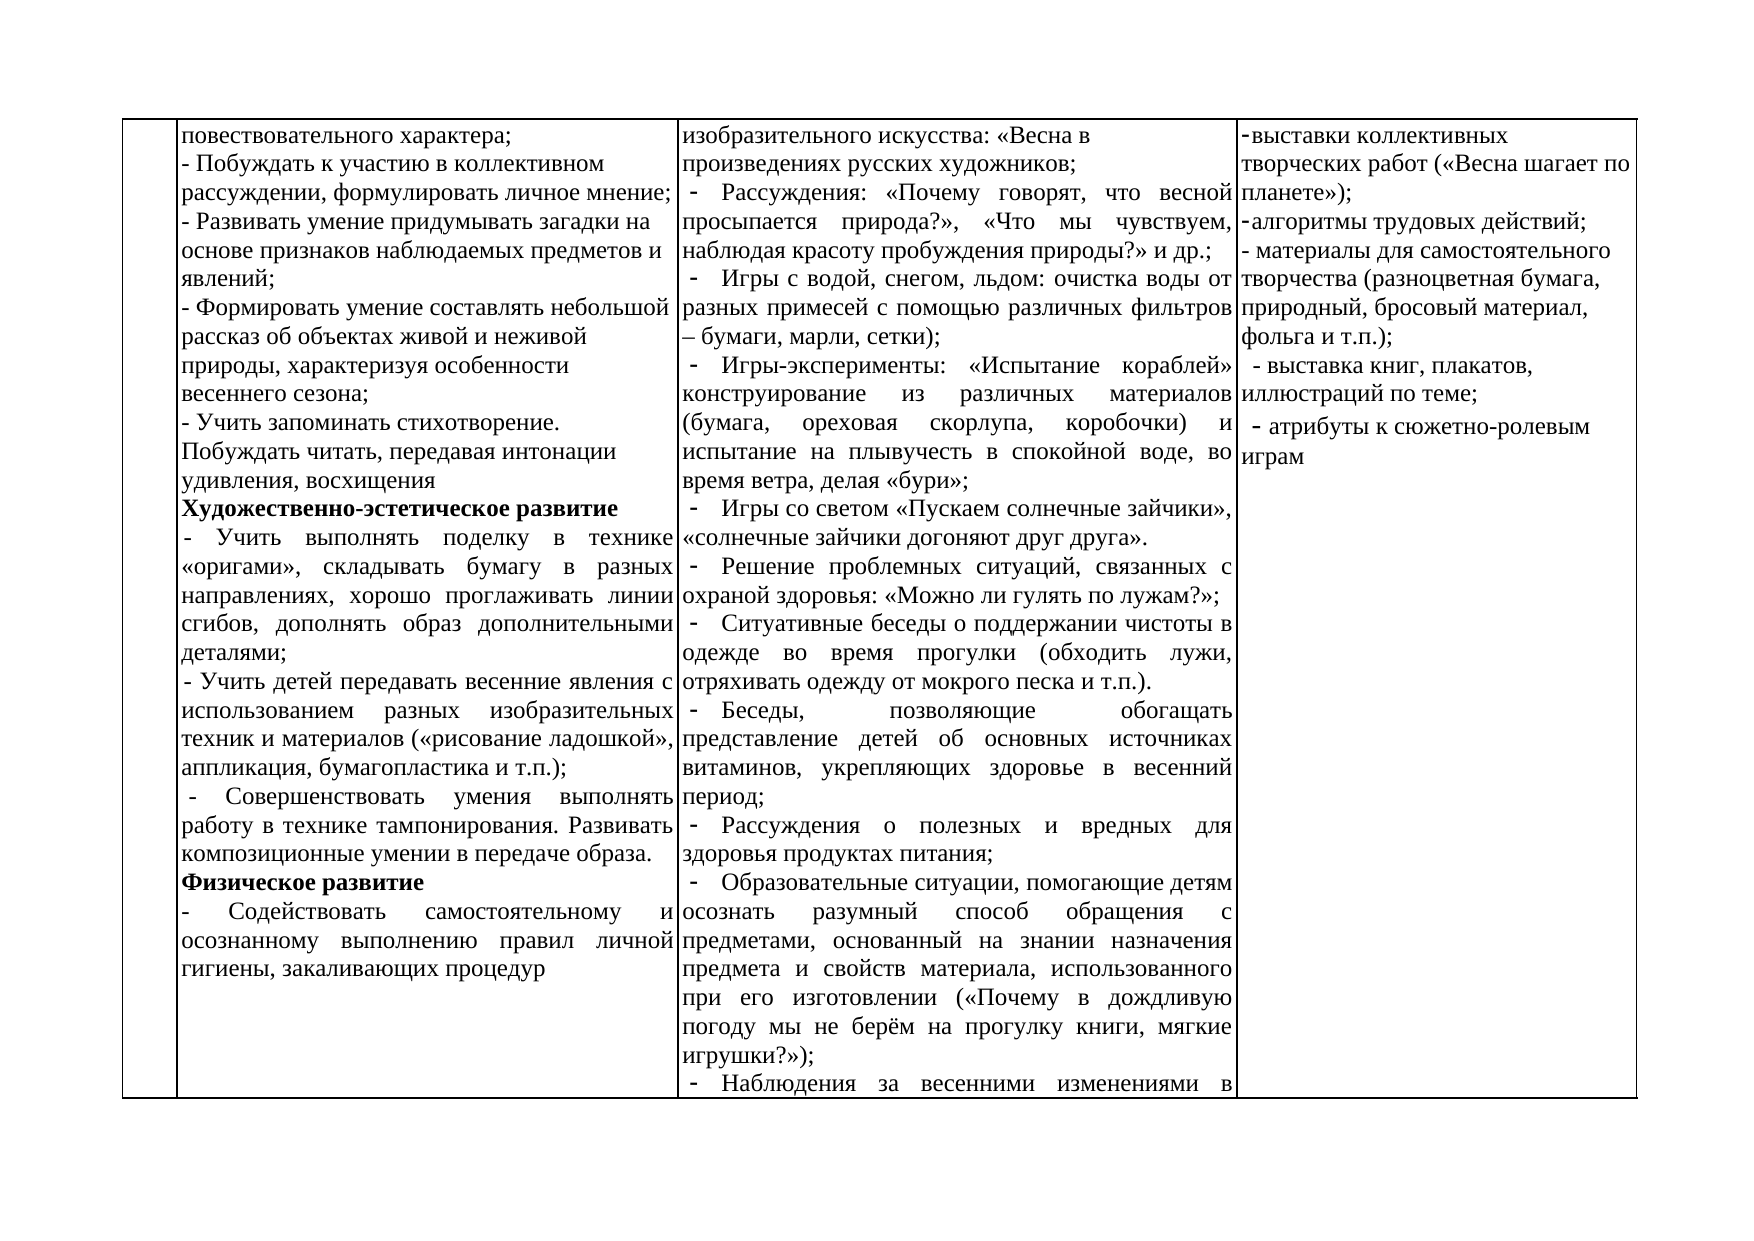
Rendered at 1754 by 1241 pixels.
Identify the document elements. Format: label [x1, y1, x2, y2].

table_cell [1238, 120, 1636, 1097]
table_cell [123, 120, 176, 1097]
table_cell [178, 120, 677, 1097]
table_cell [679, 120, 1236, 1097]
